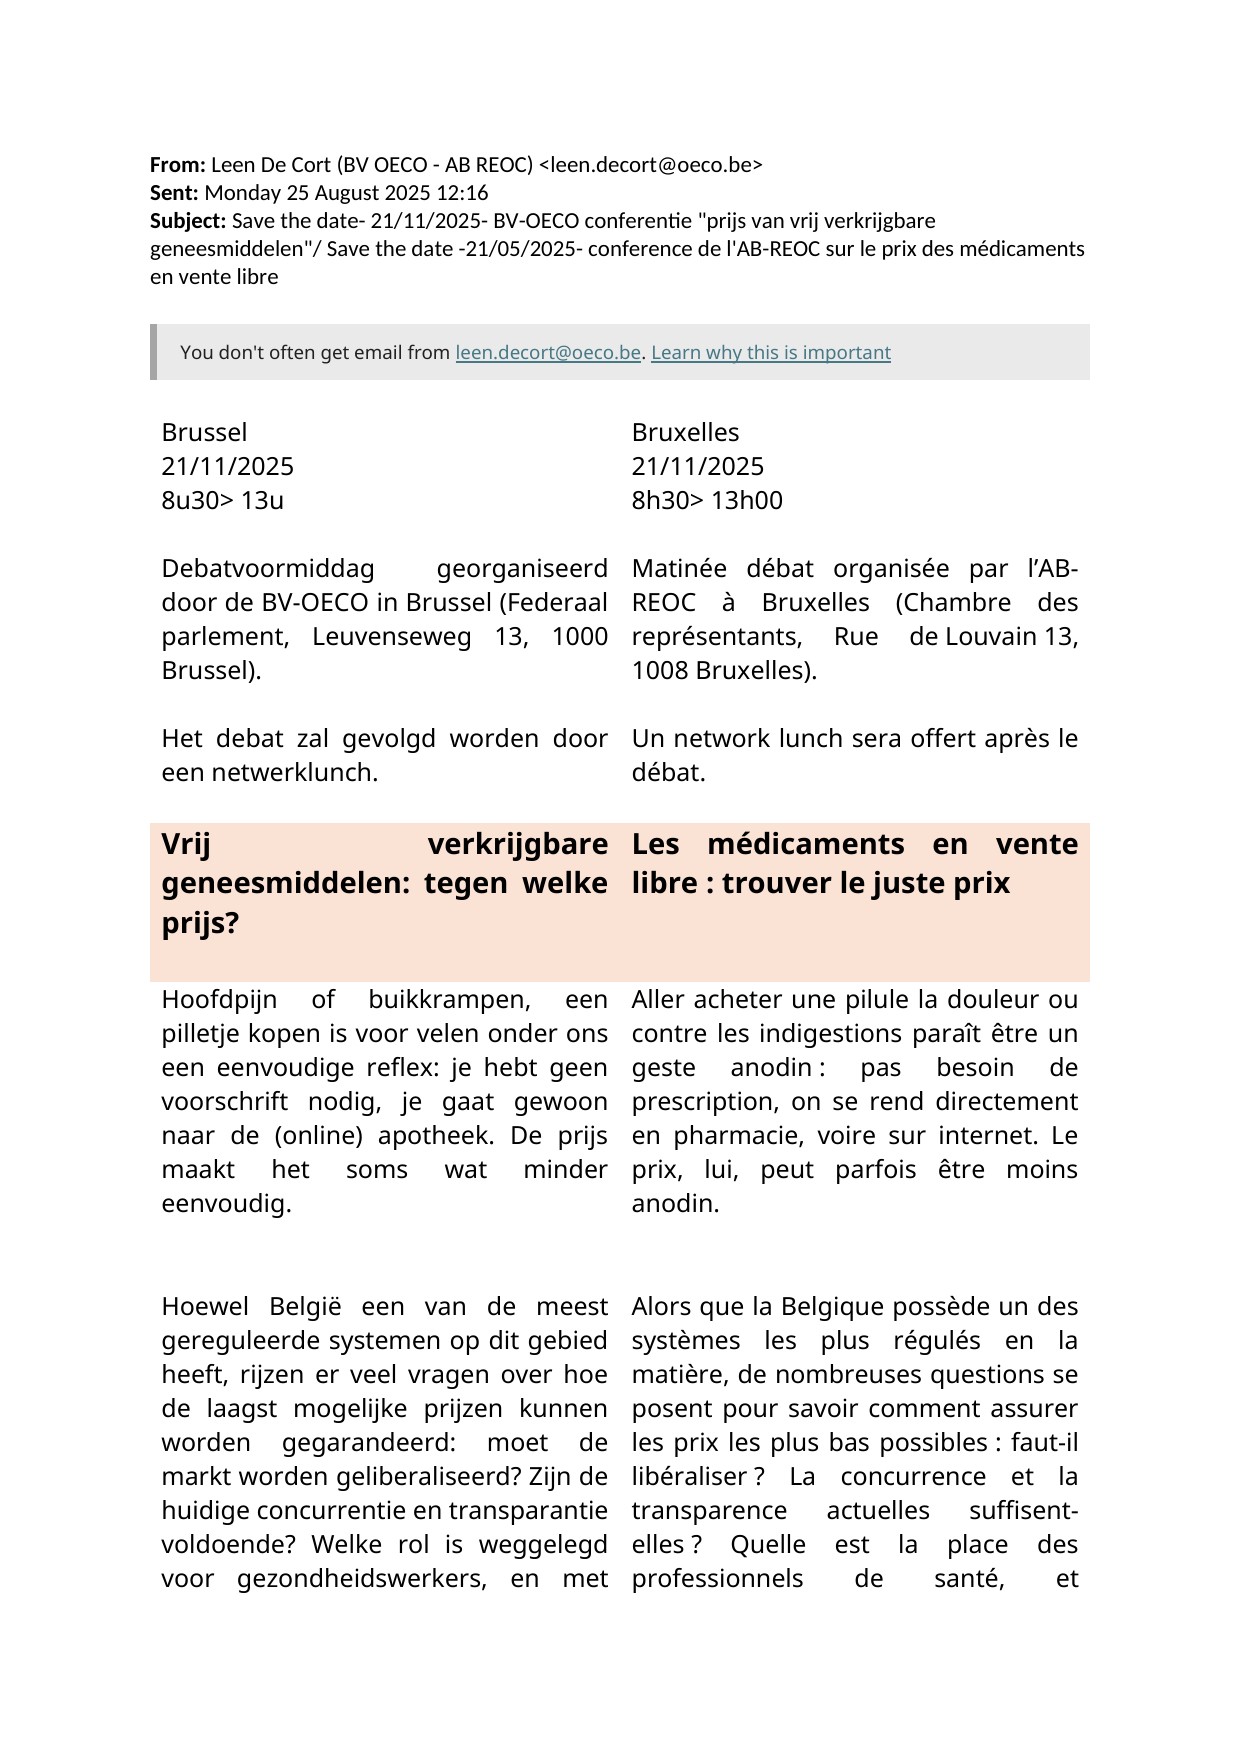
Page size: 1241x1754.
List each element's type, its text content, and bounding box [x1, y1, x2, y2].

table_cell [150, 982, 620, 1595]
table_header Bruxelles 21/11/2025 8h30> 13h00 Matinée débat organisée par l’AB-REOC à Bruxelles (Chambre des représentants, Rue de Louvain 13, 1008 Bruxelles). Un network lunch sera offert après le débat. [620, 414, 1090, 823]
table_header [150, 324, 157, 380]
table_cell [620, 982, 1090, 1595]
table_header Brussel 21/11/2025 8u30> 13u Debatvoormiddag georganiseerd door de BV-OECO in Brussel (Federaal parlement, Leuvenseweg 13, 1000 Brussel). Het debat zal gevolgd worden door een netwerklunch. [150, 414, 620, 823]
table_header [1074, 324, 1090, 380]
text From: Leen De Cort (BV OECO - AB REOC) <leen.decort@oeco.be> Sent: Monday 25 August 2025 12:16 Subject: Save the date- 21/11/2025- BV-OECO conferentie "prijs van vrij verkrijgbare geneesmiddelen"/ Save the date -21/05/2025- conference de l'AB-REOC sur le prix des médicaments en vente libre [150, 150, 1090, 290]
table_header You don't often get email from leen.decort@oeco.be. Learn why this is important [157, 324, 1074, 380]
table_cell Vrij verkrijgbare geneesmiddelen: tegen welke prijs? [150, 823, 620, 982]
table_cell Les médicaments en vente libre : trouver le juste prix [620, 823, 1090, 982]
